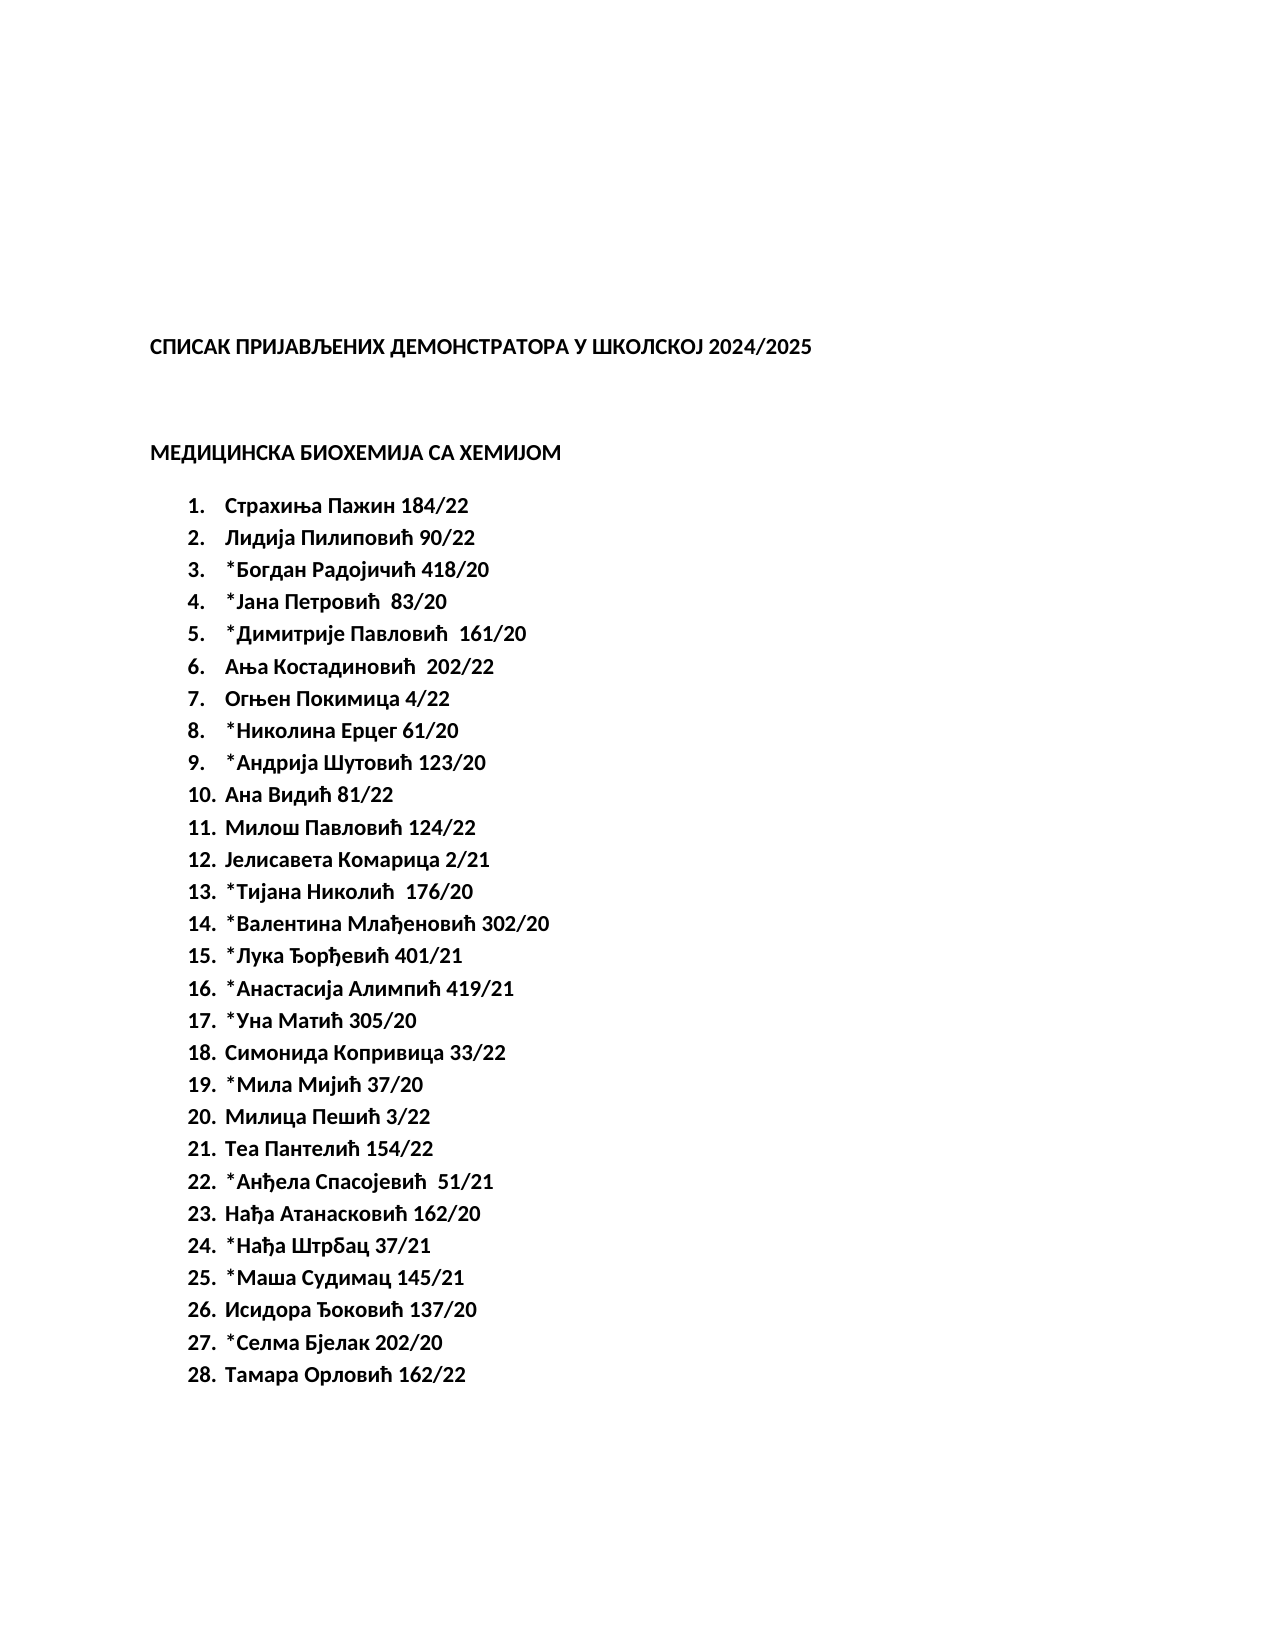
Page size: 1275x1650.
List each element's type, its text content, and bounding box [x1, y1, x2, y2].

list Огњен Покимица 4/22 [187, 684, 1125, 712]
list Теа Пантелић 154/22 [187, 1134, 1125, 1163]
text МЕДИЦИНСКА БИОХЕМИЈА СА ХЕМИЈОМ [150, 438, 1125, 466]
list *Димитрије Павловић 161/20 [187, 619, 1125, 648]
list *Уна Матић 305/20 [187, 1006, 1125, 1034]
list *Андрија Шутовић 123/20 [187, 748, 1125, 776]
list *Мила Мијић 37/20 [187, 1070, 1125, 1098]
list Ана Видић 81/22 [187, 781, 1125, 808]
text СПИСАК ПРИЈАВЉЕНИХ ДЕМОНСТРАТОРА У ШКОЛСКОЈ 2024/2025 [150, 332, 1125, 360]
list Страхиња Пажин 184/22 [187, 491, 1125, 519]
list Симонида Копривица 33/22 [187, 1038, 1125, 1066]
list *Нађа Штрбац 37/21 [187, 1231, 1125, 1259]
list Лидија Пилиповић 90/22 [187, 523, 1125, 551]
list *Анђела Спасојевић 51/21 [187, 1167, 1125, 1195]
list Тамара Орловић 162/22 [187, 1360, 1125, 1388]
list Јелисавета Комарица 2/21 [187, 845, 1125, 873]
list *Лука Ђорђевић 401/21 [187, 941, 1125, 969]
list *Селма Бјелак 202/20 [187, 1328, 1125, 1356]
list Ања Костадиновић 202/22 [187, 652, 1125, 680]
list Исидора Ђоковић 137/20 [187, 1296, 1125, 1323]
list *Тијана Николић 176/20 [187, 877, 1125, 905]
list *Јана Петровић 83/20 [187, 587, 1125, 615]
list Милица Пешић 3/22 [187, 1102, 1125, 1130]
list *Валентина Млађеновић 302/20 [187, 909, 1125, 937]
list *Маша Судимац 145/21 [187, 1263, 1125, 1291]
list *Богдан Радојичић 418/20 [187, 555, 1125, 583]
list *Николина Ерцег 61/20 [187, 716, 1125, 744]
list Милош Павловић 124/22 [187, 813, 1125, 841]
list *Анастасија Алимпић 419/21 [187, 974, 1125, 1002]
list Нађа Атанасковић 162/20 [187, 1199, 1125, 1227]
